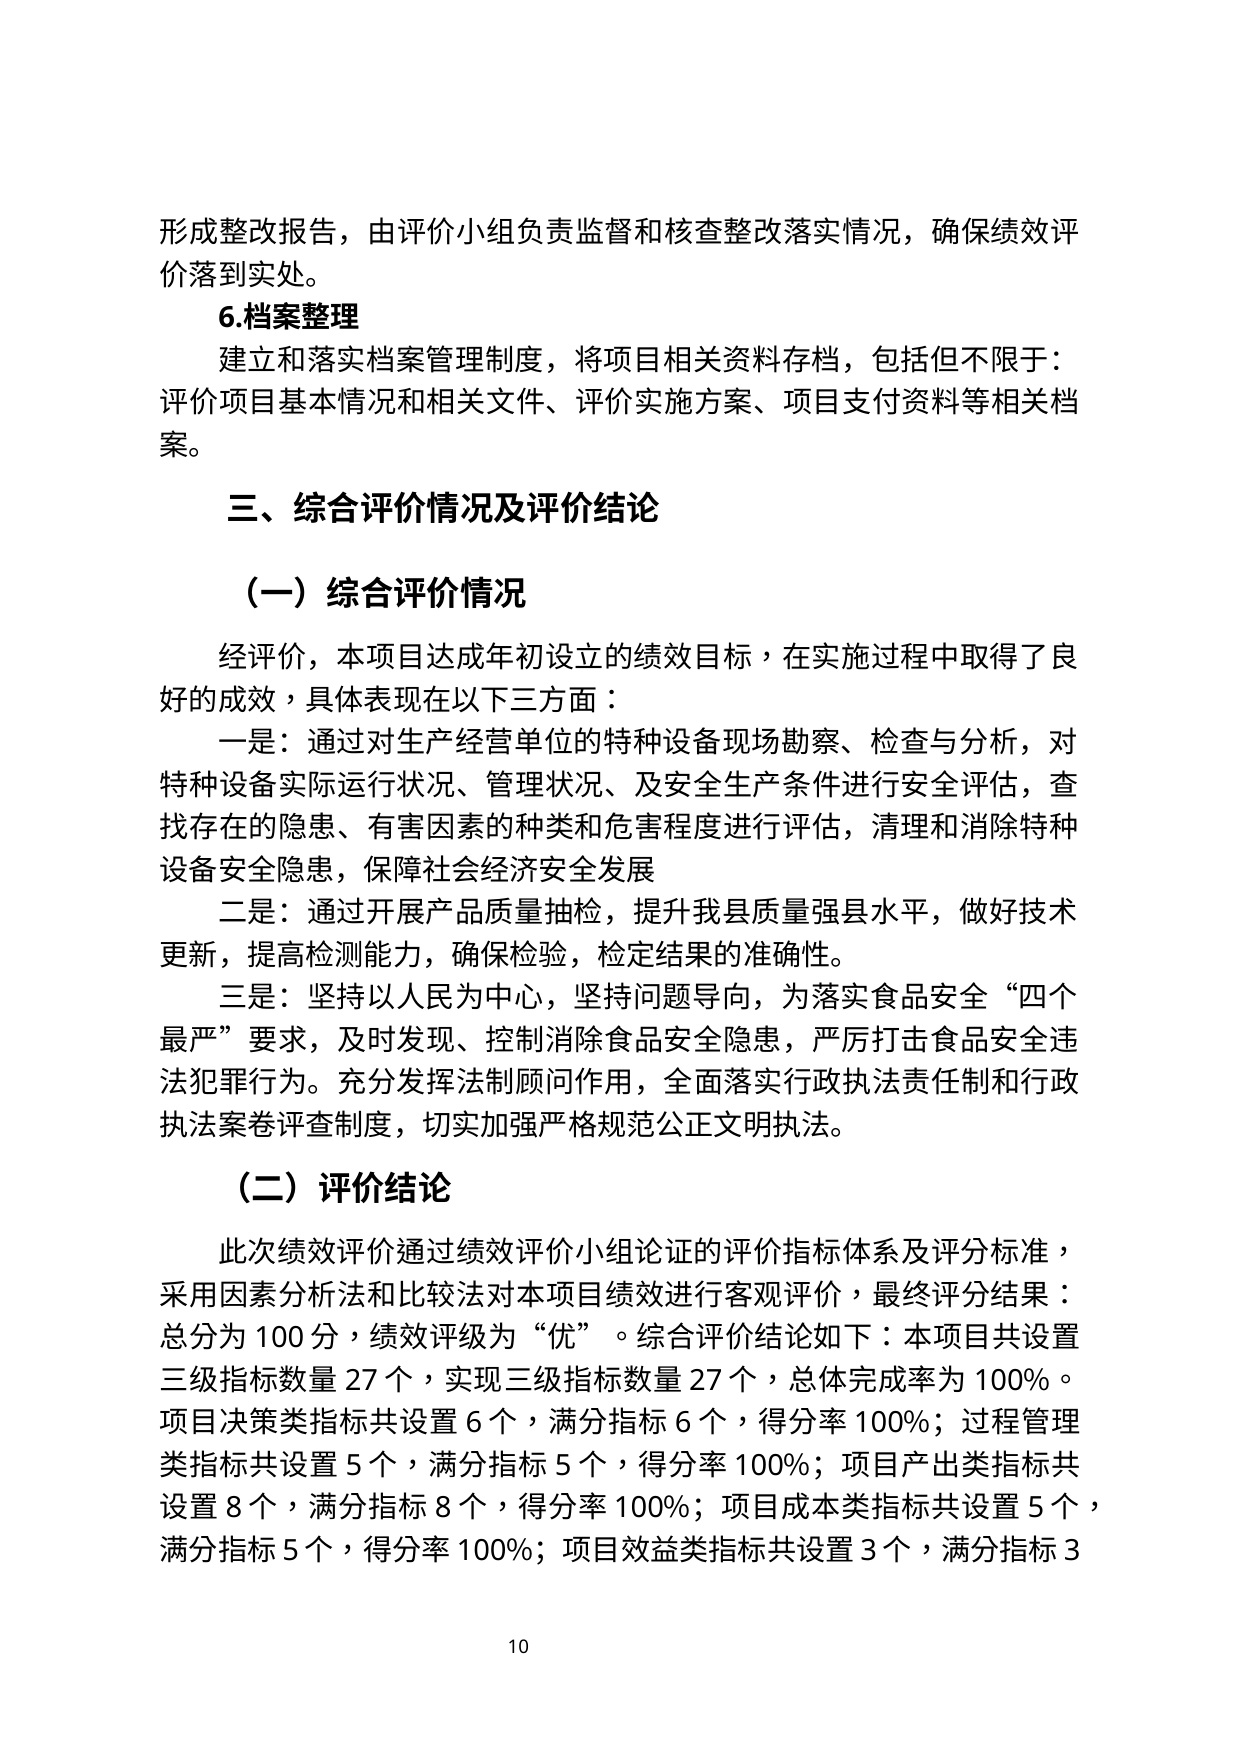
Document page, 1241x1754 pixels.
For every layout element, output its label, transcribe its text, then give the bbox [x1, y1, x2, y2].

text 经评价，本项目达成年初设立的绩效目标，在实施过程中取得了良好的成效，具体表现在以下三方面： [159, 634, 1081, 719]
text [159, 209, 1081, 294]
text 三是：坚持以人民为中心，坚持问题导向，为落实食品安全“四个最严”要求，及时发现、控制消除食品安全隐患，严厉打击食品安全违法犯罪行为。充分发挥法制顾问作用，全面落实行政执法责任制和行政执法案卷评查制度，切实加强严格规范公正文明执法。 [159, 974, 1081, 1144]
subtitle （一）综合评价情况 [159, 549, 1081, 634]
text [159, 1229, 1081, 1569]
subtitle 6.档案整理 [159, 294, 1081, 336]
text 一是：通过对生产经营单位的特种设备现场勘察、检查与分析，对特种设备实际运行状况、管理状况、及安全生产条件进行安全评估，查找存在的隐患、有害因素的种类和危害程度进行评估，清理和消除特种设备安全隐患，保障社会经济安全发展 [159, 719, 1081, 889]
text 二是：通过开展产品质量抽检，提升我县质量强县水平，做好技术更新，提高检测能力，确保检验，检定结果的准确性。 [159, 889, 1081, 974]
subtitle 综合评价情况及评价结论 [159, 464, 1081, 549]
subtitle （二）评价结论 [218, 1144, 1081, 1229]
text 建立和落实档案管理制度，将项目相关资料存档，包括但不限于：评价项目基本情况和相关文件、评价实施方案、项目支付资料等相关档案。 [159, 336, 1081, 464]
